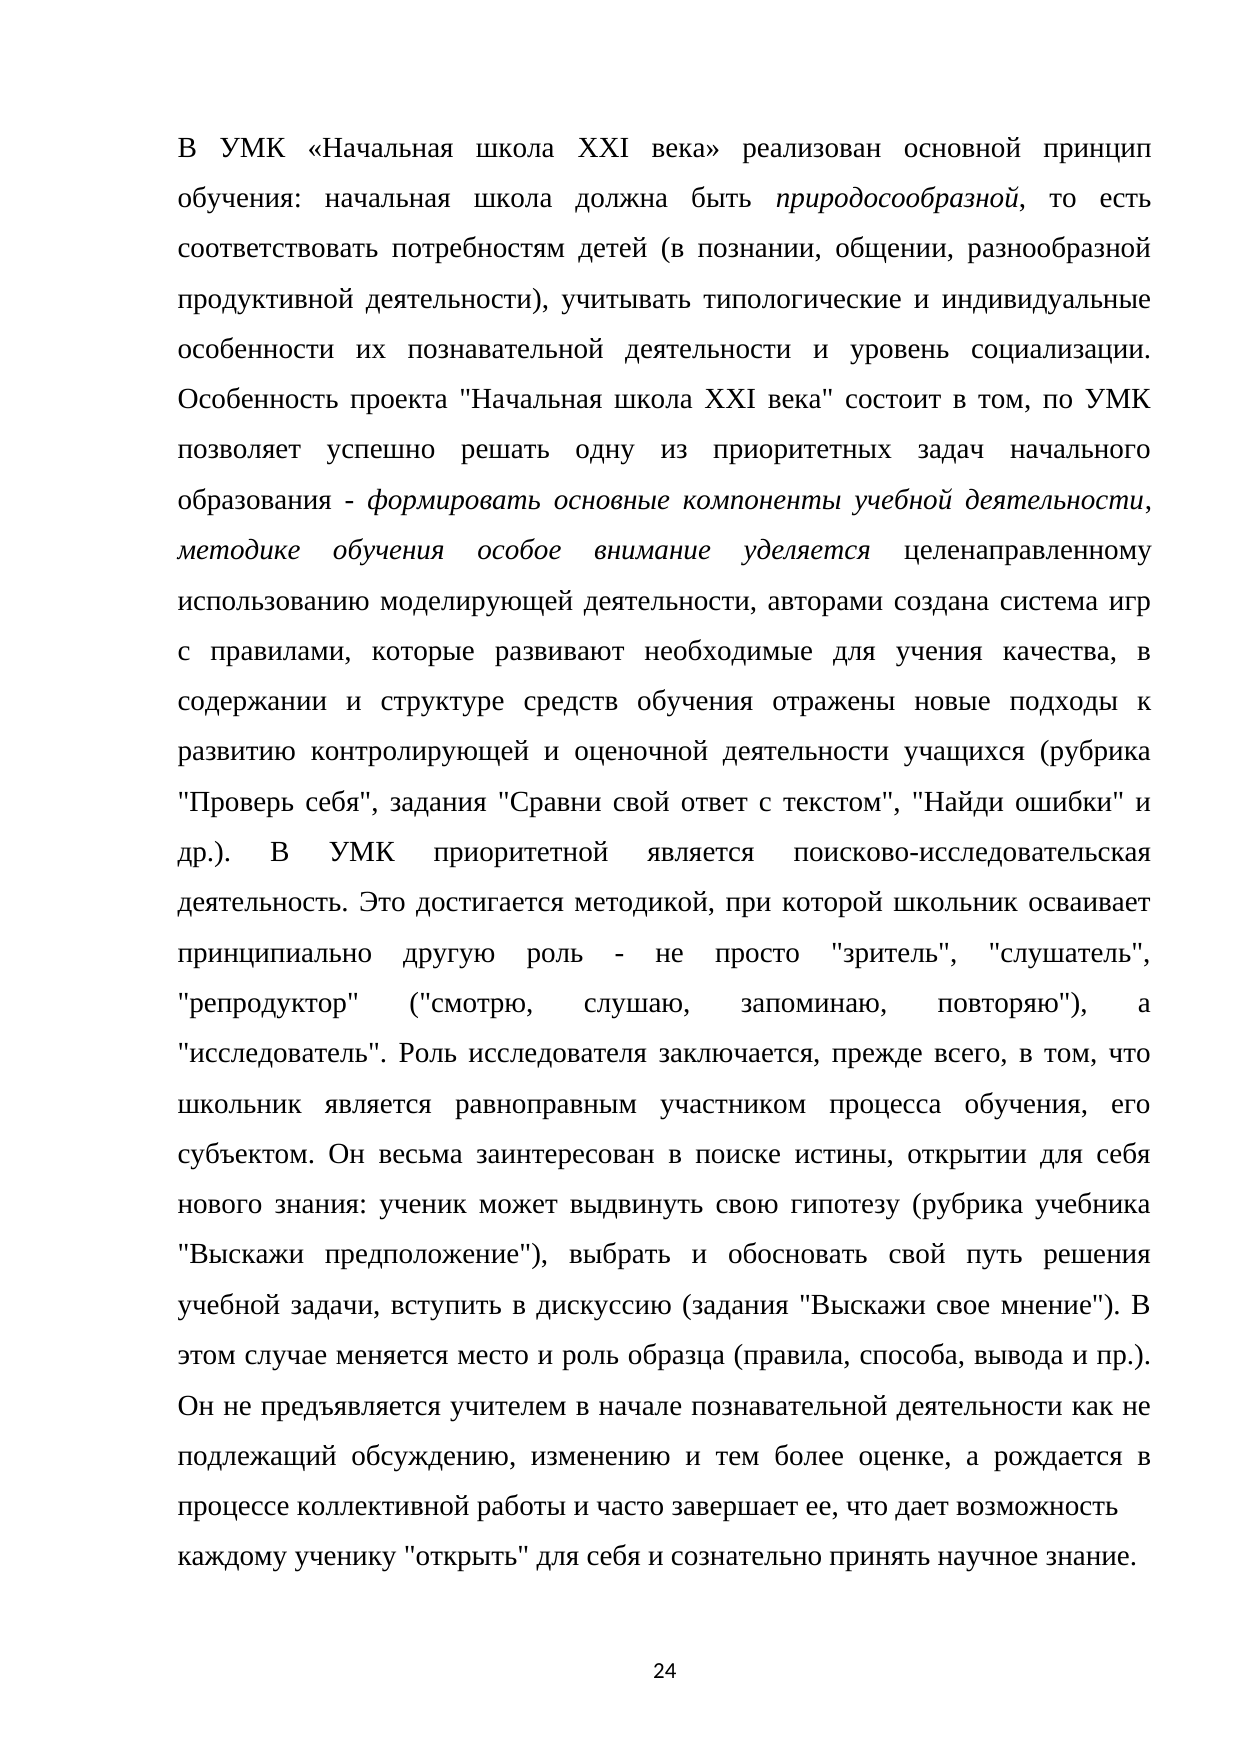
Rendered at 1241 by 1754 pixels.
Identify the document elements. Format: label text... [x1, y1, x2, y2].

text В УМК «Начальная школа XXI века» реализован основной принцип обучения: начальная школа должна быть природосообразной, то есть соответствовать потребностям детей (в познании, общении, разнообразной продуктивной деятельности), учитывать типологические и индивидуальные особенности их познавательной деятельности и уровень социализации. Особенность проекта "Начальная школа ХХI века" состоит в том, по УМК позволяет успешно решать одну из приоритетных задач начального образования - формировать основные компоненты учебной деятельности, методике обучения особое внимание уделяется целенаправленному использованию моделирующей деятельности, авторами создана система игр с правилами, которые развивают необходимые для учения качества, в содержании и структуре средств обучения отражены новые подходы к развитию контролирующей и оценочной деятельности учащихся (рубрика "Проверь себя", задания "Сравни свой ответ с текстом", "Найди ошибки" и др.). В УМК приоритетной является поисково-исследовательская деятельность. Это достигается методикой, при которой школьник осваивает принципиально другую роль - не просто "зритель", "слушатель", "репродуктор" ("смотрю, слушаю, запоминаю, повторяю"), а "исследователь". Роль исследователя заключается, прежде всего, в том, что школьник является равноправным участником процесса обучения, его субъектом. Он весьма заинтересован в поиске истины, открытии для себя нового знания: ученик может выдвинуть свою гипотезу (рубрика учебника "Выскажи предположение"), выбрать и обосновать свой путь решения учебной задачи, вступить в дискуссию (задания "Выскажи свое мнение"). В этом случае меняется место и роль образца (правила, способа, вывода и пр.). Он не предъявляется учителем в начале познавательной деятельности как не подлежащий обсуждению, изменению и тем более оценке, а рождается в процессе коллективной работы и часто завершает ее, что дает возможность [177, 130, 1152, 1522]
text каждому ученику "открыть" для себя и сознательно принять научное знание. [177, 1538, 1152, 1572]
